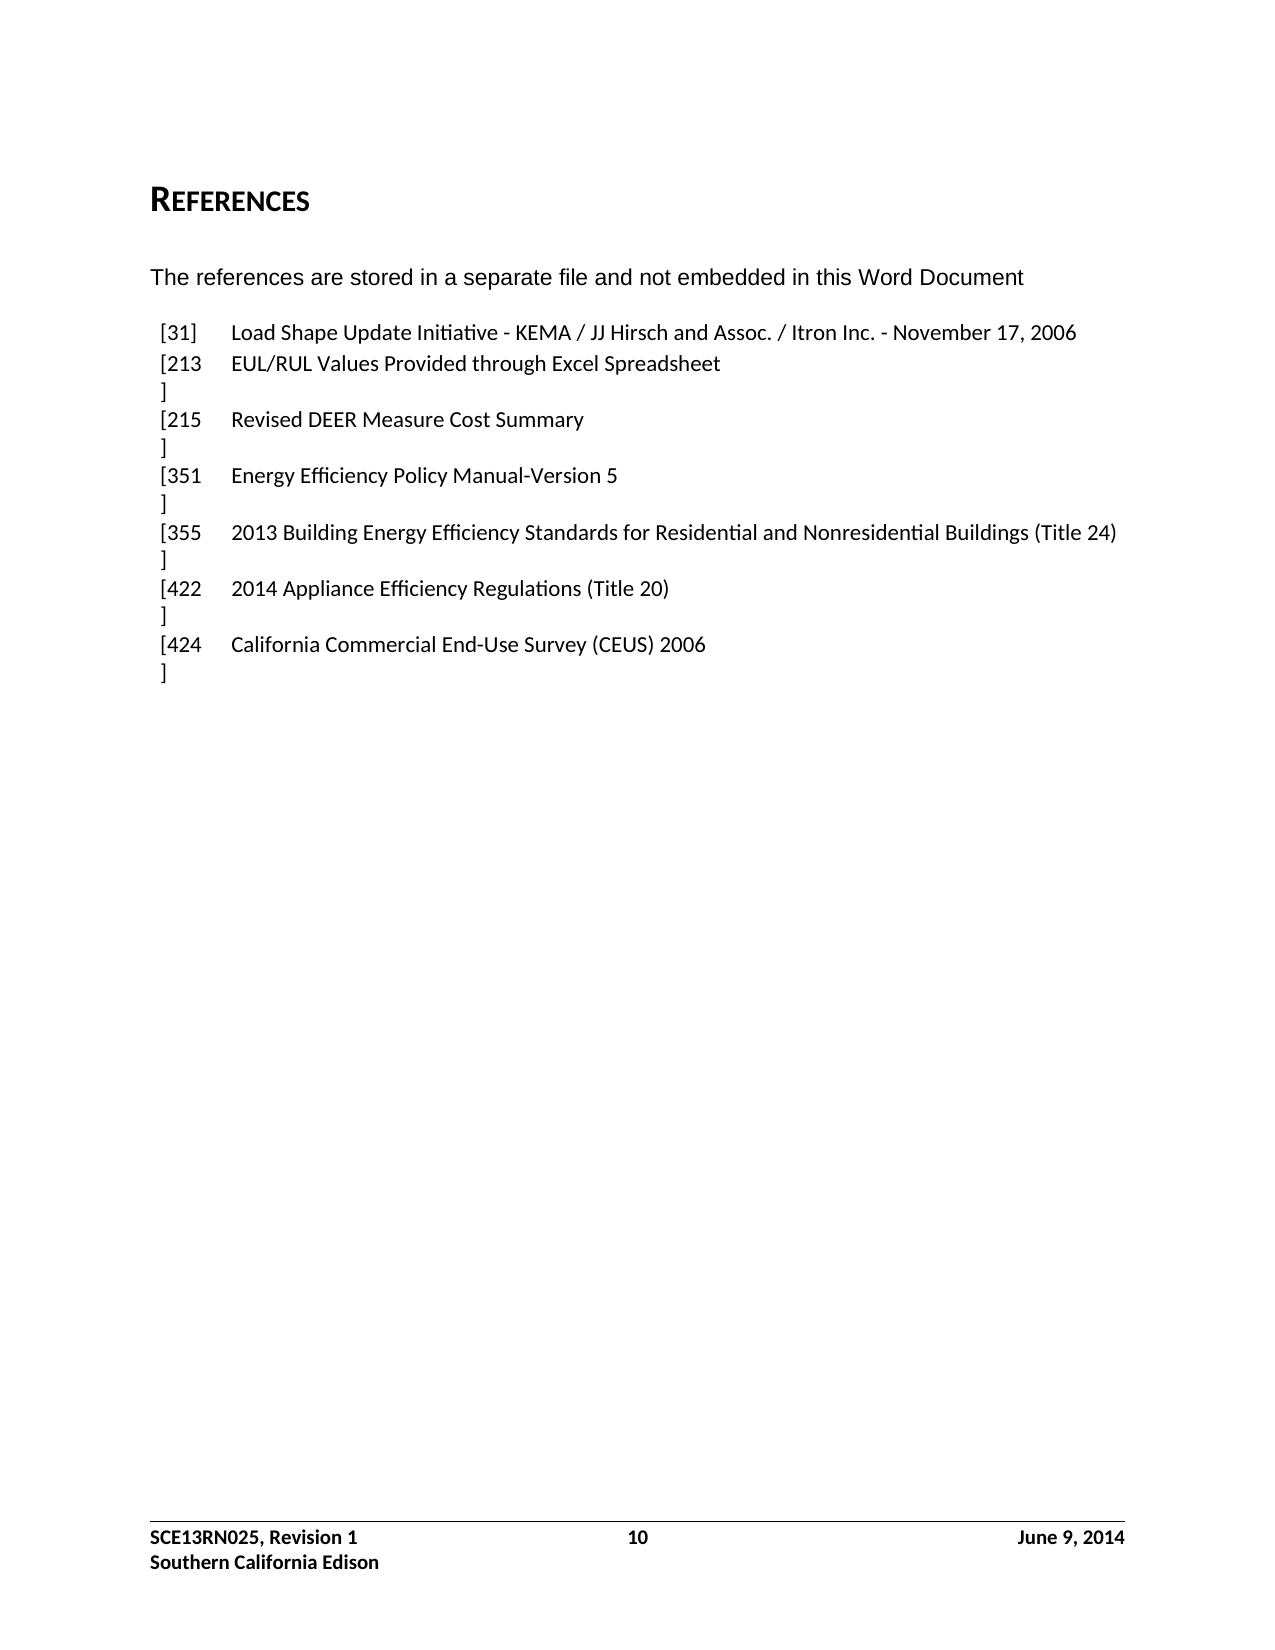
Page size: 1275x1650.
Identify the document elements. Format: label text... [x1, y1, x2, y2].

table_cell [422] [149, 574, 220, 630]
table_cell Energy Efficiency Policy Manual-Version 5 [220, 462, 1153, 518]
table_cell Revised DEER Measure Cost Summary [220, 406, 1153, 462]
table_cell 2013 Building Energy Efficiency Standards for Residential and Nonresidential Buildings (Title 24) [220, 518, 1153, 574]
text The references are stored in a separate file and not embedded in this Word Document [150, 264, 1125, 290]
table_cell 2014 Appliance Efficiency Regulations (Title 20) [220, 574, 1153, 630]
table_cell [215] [149, 406, 220, 462]
table_header [31] [149, 318, 220, 349]
table_cell [213] [149, 350, 220, 406]
table_header Load Shape Update Initiative - KEMA / JJ Hirsch and Assoc. / Itron Inc. - November 17, 2006 [220, 318, 1153, 349]
table_cell [351] [149, 462, 220, 518]
subtitle References [150, 175, 1125, 221]
table_cell EUL/RUL Values Provided through Excel Spreadsheet [220, 350, 1153, 406]
table_cell [424] [149, 630, 220, 686]
table_cell California Commercial End-Use Survey (CEUS) 2006 [220, 630, 1153, 686]
table_cell [355] [149, 518, 220, 574]
